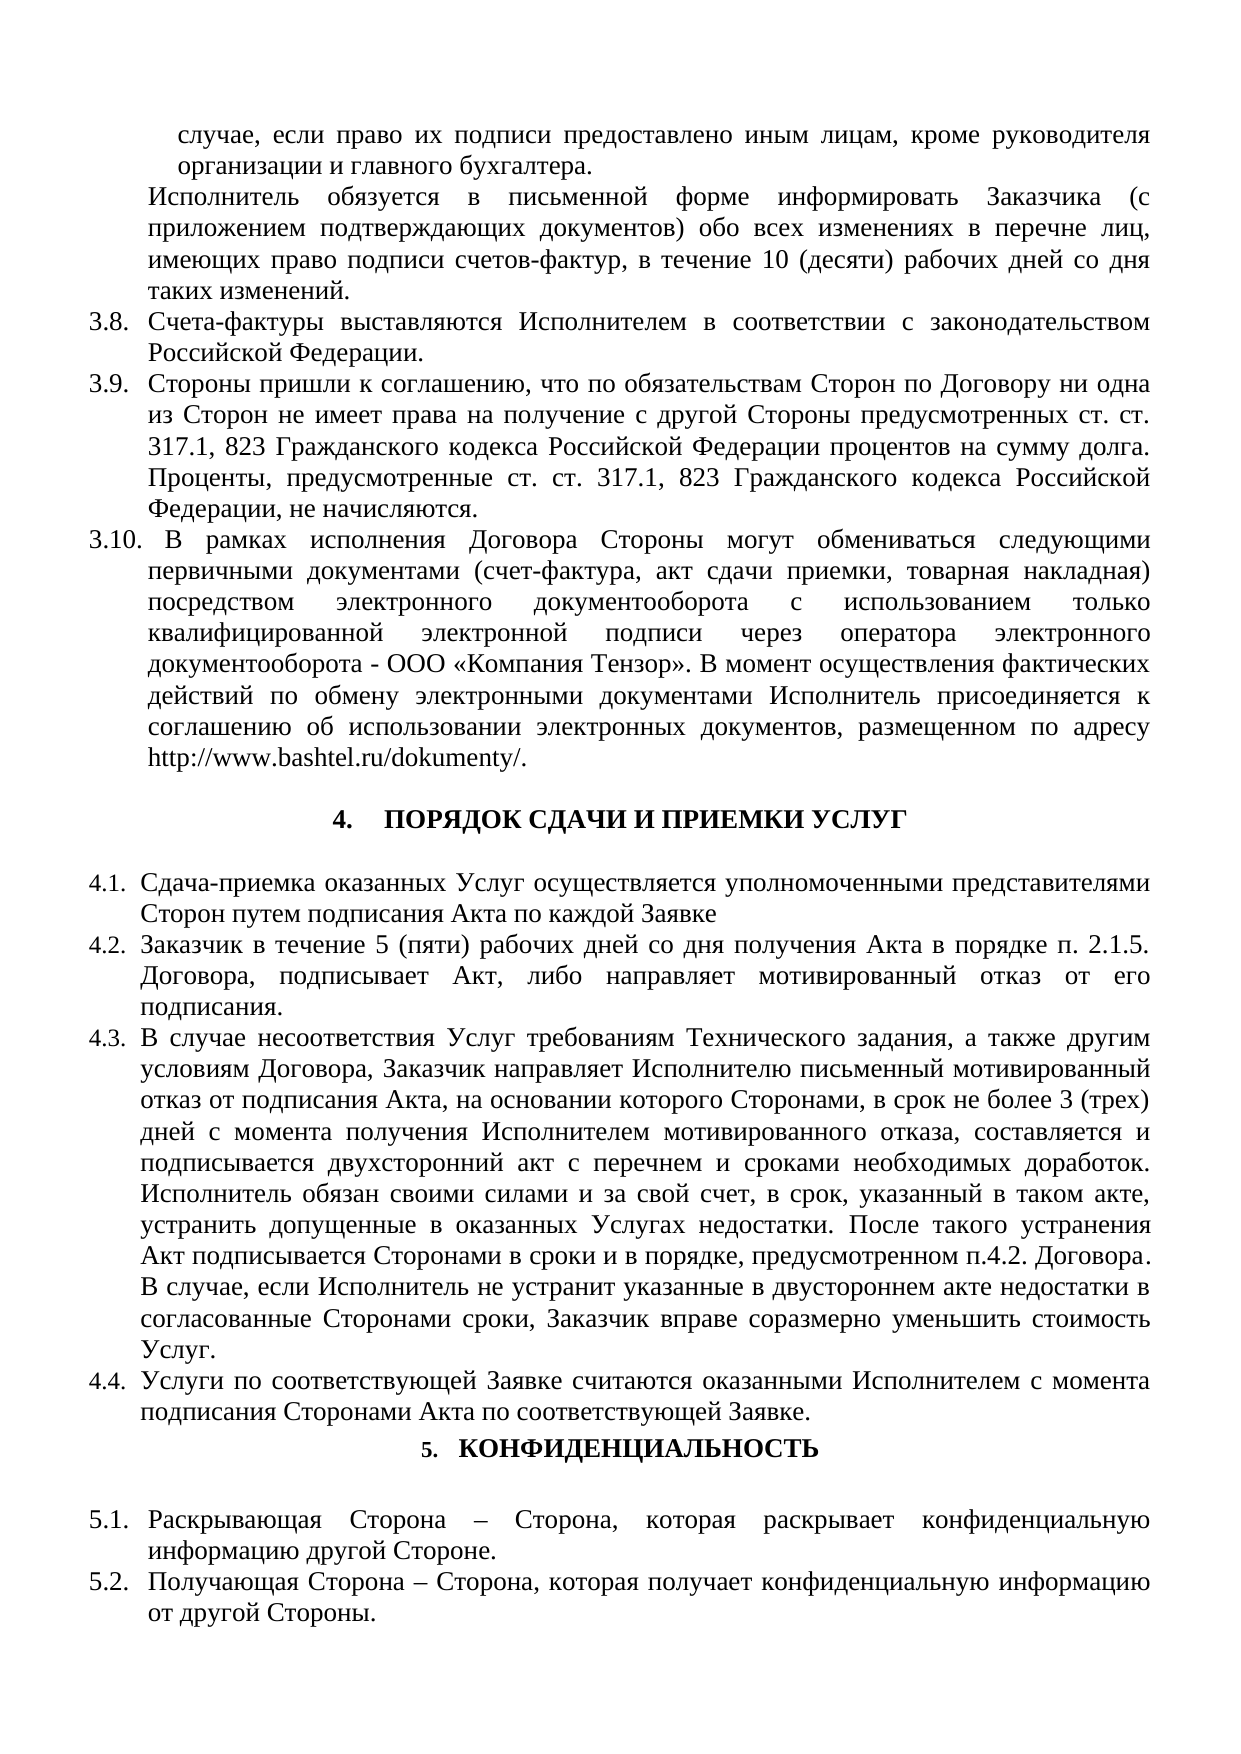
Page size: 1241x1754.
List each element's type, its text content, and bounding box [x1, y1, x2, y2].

text 3.9. Стороны пришли к соглашению, что по обязательствам Сторон по Договору ни одна из Сторон не имеет права на получение с другой Стороны предусмотренных ст. ст. 317.1, 823 Гражданского кодекса Российской Федерации процентов на сумму долга. Проценты, предусмотренные ст. ст. 317.1, 823 Гражданского кодекса Российской Федерации, не начисляются. [89, 367, 1152, 523]
list Заказчик в течение 5 (пяти) рабочих дней со дня получения Акта в порядке п. 2.1.5. Договора, подписывает Акт, либо направляет мотивированный отказ от его подписания. [89, 928, 1152, 1021]
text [177, 118, 1152, 180]
text 3.8. Счета-фактуры выставляются Исполнителем в соответствии с законодательством Российской Федерации. [89, 305, 1152, 367]
list ПОРЯДОК СДАЧИ И ПРИЕМКИ УСЛУГ [89, 803, 1152, 834]
list Сдача-приемка оказанных Услуг осуществляется уполномоченными представителями Сторон путем подписания Акта по каждой Заявке [89, 866, 1152, 928]
list Раскрывающая Сторона – Сторона, которая раскрывает конфиденциальную информацию другой Стороне. [89, 1503, 1152, 1565]
text Исполнитель обязуется в письменной форме информировать Заказчика (с приложением подтверждающих документов) обо всех изменениях в перечне лиц, имеющих право подписи счетов-фактур, в течение 10 (десяти) рабочих дней со дня таких изменений. [148, 180, 1152, 305]
list В случае несоответствия Услуг требованиям Технического задания, а также другим условиям Договора, Заказчик направляет Исполнителю письменный мотивированный отказ от подписания Акта, на основании которого Сторонами, в срок не более 3 (трех) дней с момента получения Исполнителем мотивированного отказа, составляется и подписывается двухсторонний акт с перечнем и сроками необходимых доработок. Исполнитель обязан своими силами и за свой счет, в срок, указанный в таком акте, устранить допущенные в оказанных Услугах недостатки. После такого устранения Акт подписывается Сторонами в сроки и в порядке, предусмотренном п.4.2. Договора. В случае, если Исполнитель не устранит указанные в двустороннем акте недостатки в согласованные Сторонами сроки, Заказчик вправе соразмерно уменьшить стоимость Услуг. [89, 1021, 1152, 1364]
list Получающая Сторона – Сторона, которая получает конфиденциальную информацию от другой Стороны. [89, 1565, 1152, 1628]
list КОНФИДЕНЦИАЛЬНОСТЬ [89, 1432, 1152, 1464]
text 3.10. В рамках исполнения Договора Стороны могут обмениваться следующими первичными документами (счет-фактура, акт сдачи приемки, товарная накладная) посредством электронного документооборота с использованием только квалифицированной электронной подписи через оператора электронного документооборота - ООО «Компания Тензор». В момент осуществления фактических действий по обмену электронными документами Исполнитель присоединяется к соглашению об использовании электронных документов, размещенном по адресу http://www.bashtel.ru/dokumenty/. [89, 523, 1152, 772]
list Услуги по соответствующей Заявке считаются оказанными Исполнителем с момента подписания Сторонами Акта по соответствующей Заявке. [89, 1364, 1152, 1426]
